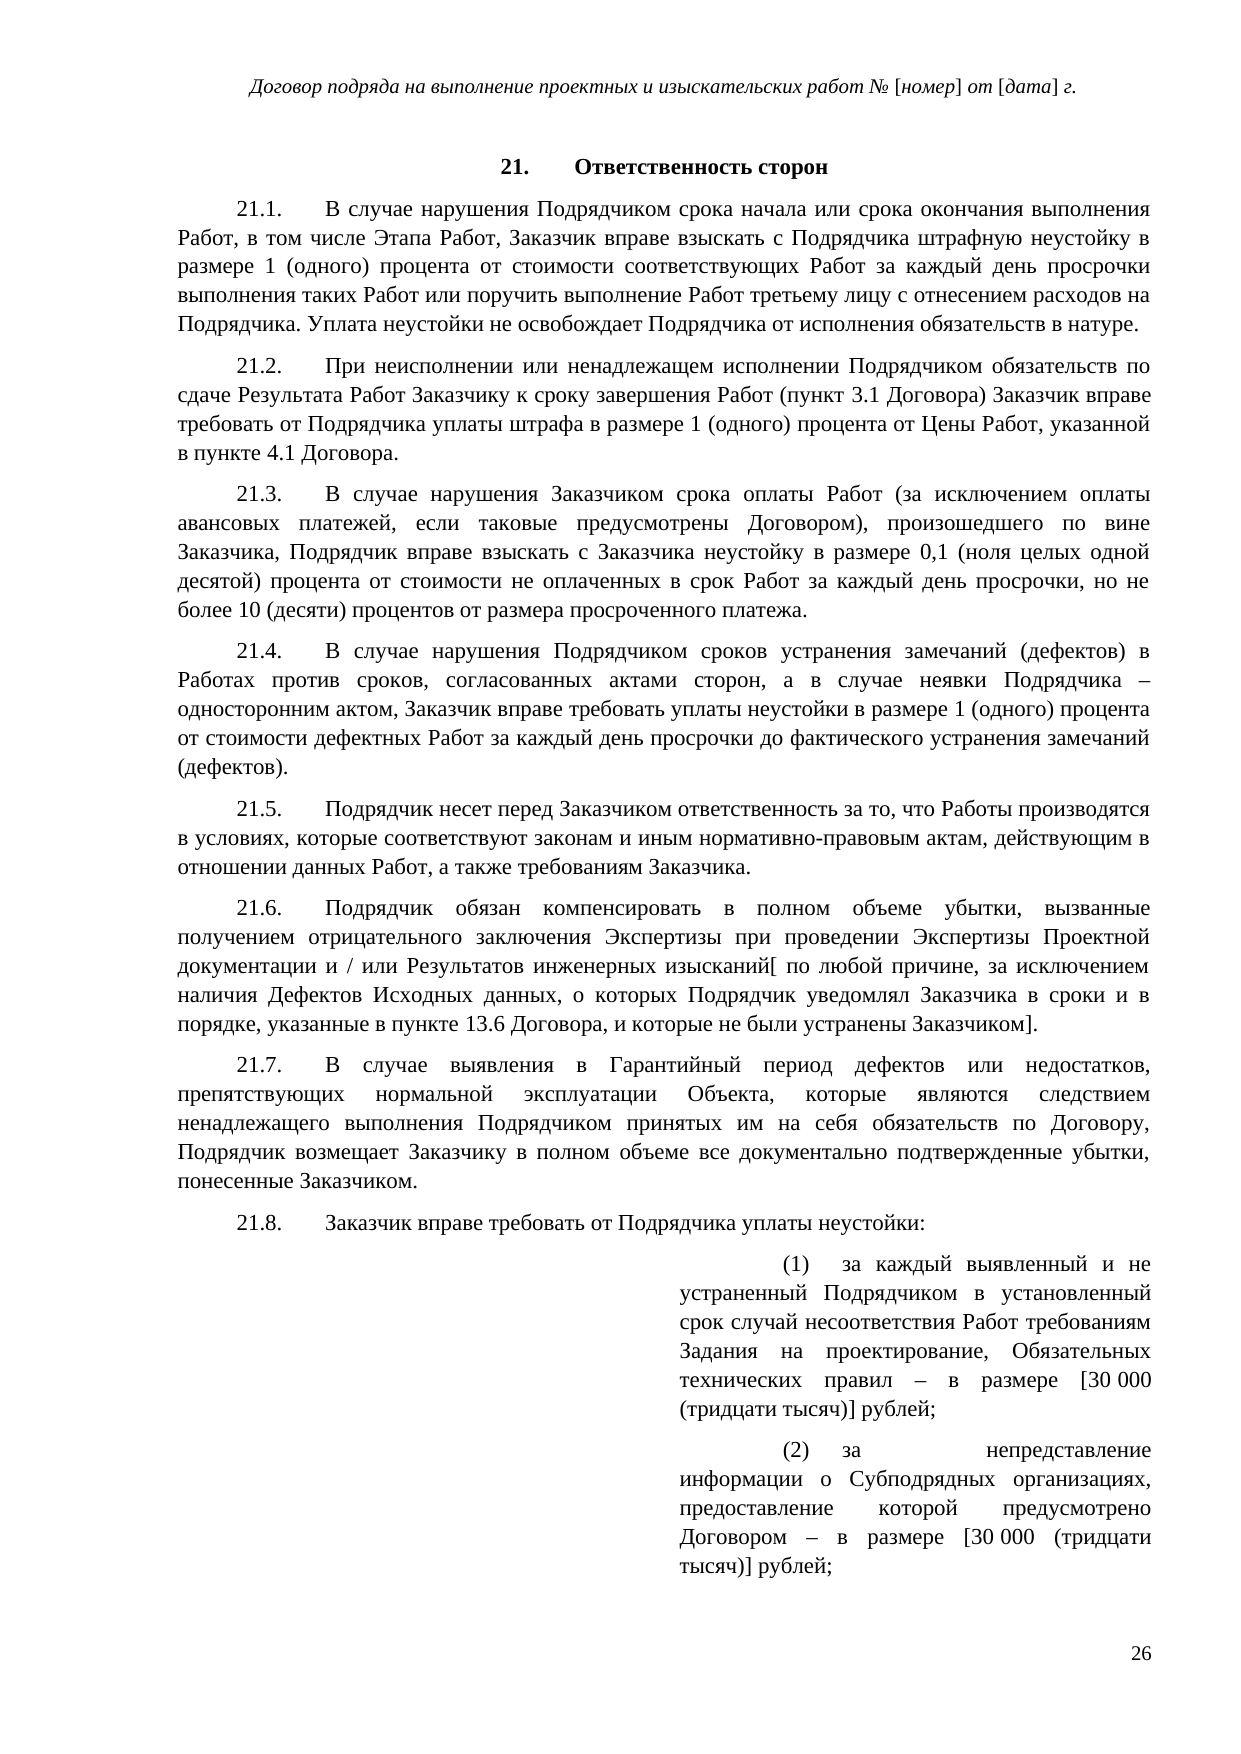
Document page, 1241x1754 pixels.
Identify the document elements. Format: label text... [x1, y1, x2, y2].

text за непредставление информации о Субподрядных организациях, предоставление которой предусмотрено Договором – в размере [30 000 (тридцати тысяч)] рублей; [679, 1436, 1152, 1579]
text Ответственность сторон [177, 153, 1152, 179]
text за каждый выявленный и не устраненный Подрядчиком в установленный срок случай несоответствия Работ требованиям Задания на проектирование, Обязательных технических правил – в размере [30 000 (тридцати тысяч)] рублей; [679, 1250, 1152, 1421]
text В случае выявления в Гарантийный период дефектов или недостатков, препятствующих нормальной эксплуатации Объекта, которые являются следствием ненадлежащего выполнения Подрядчиком принятых им на себя обязательств по Договору, Подрядчик возмещает Заказчику в полном объеме все документально подтвержденные убытки, понесенные Заказчиком. [177, 1051, 1152, 1194]
text В случае нарушения Заказчиком срока оплаты Работ (за исключением оплаты авансовых платежей, если таковые предусмотрены Договором), произошедшего по вине Заказчика, Подрядчик вправе взыскать с Заказчика неустойку в размере 0,1 (ноля целых одной десятой) процента от стоимости не оплаченных в срок Работ за каждый день просрочки, но не более 10 (десяти) процентов от размера просроченного платежа. [177, 480, 1152, 622]
text В случае нарушения Подрядчиком сроков устранения замечаний (дефектов) в Работах против сроков, согласованных актами сторон, а в случае неявки Подрядчика – односторонним актом, Заказчик вправе требовать уплаты неустойки в размере 1 (одного) процента от стоимости дефектных Работ за каждый день просрочки до фактического устранения замечаний (дефектов). [177, 637, 1152, 780]
text Подрядчик несет перед Заказчиком ответственность за то, что Работы производятся в условиях, которые соответствуют законам и иным нормативно-правовым актам, действующим в отношении данных Работ, а также требованиям Заказчика. [177, 795, 1152, 879]
text При неисполнении или ненадлежащем исполнении Подрядчиком обязательств по сдаче Результата Работ Заказчику к сроку завершения Работ (пункт 3.1 Договора) Заказчик вправе требовать от Подрядчика уплаты штрафа в размере 1 (одного) процента от Цены Работ, указанной в пункте 4.1 Договора. [177, 352, 1152, 465]
text Заказчик вправе требовать от Подрядчика уплаты неустойки: [177, 1209, 1152, 1235]
text Подрядчик обязан компенсировать в полном объеме убытки, вызванные получением отрицательного заключения Экспертизы при проведении Экспертизы Проектной документации и / или Результатов инженерных изысканий[ по любой причине, за исключением наличия Дефектов Исходных данных, о которых Подрядчик уведомлял Заказчика в сроки и в порядке, указанные в пункте 13.6 Договора, и которые не были устранены Заказчиком]. [177, 894, 1152, 1036]
text В случае нарушения Подрядчиком срока начала или срока окончания выполнения Работ, в том числе Этапа Работ, Заказчик вправе взыскать с Подрядчика штрафную неустойку в размере 1 (одного) процента от стоимости соответствующих Работ за каждый день просрочки выполнения таких Работ или поручить выполнение Работ третьему лицу с отнесением расходов на Подрядчика. Уплата неустойки не освобождает Подрядчика от исполнения обязательств в натуре. [177, 194, 1152, 337]
